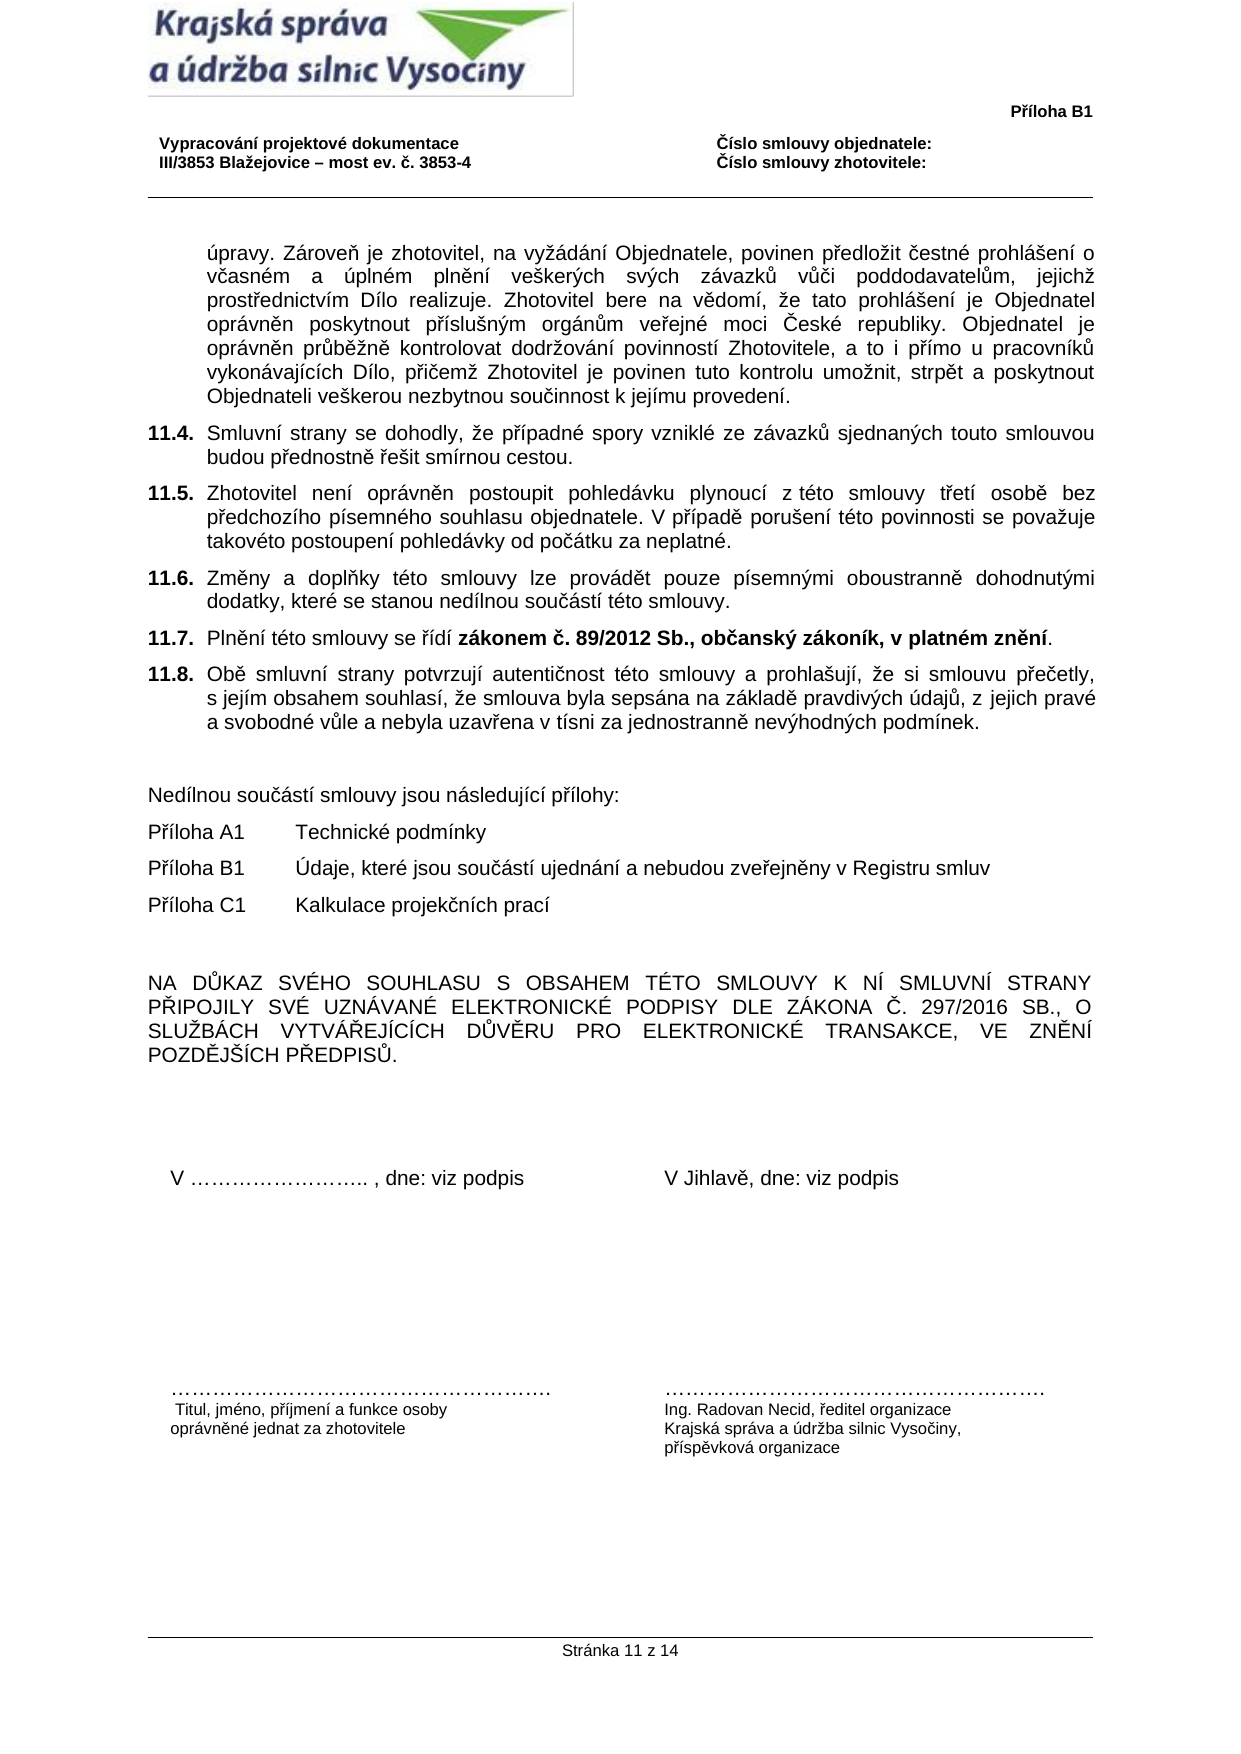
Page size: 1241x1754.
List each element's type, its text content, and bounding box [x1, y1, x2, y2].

list Zhotovitel není oprávněn postoupit pohledávku plynoucí z této smlouvy třetí osobě bez předchozího písemného souhlasu objednatele. V případě porušení této povinnosti se považuje takovéto postoupení pohledávky od počátku za neplatné. [148, 481, 1096, 553]
table_header V Jihlavě, dne: viz podpis [653, 1165, 1093, 1208]
list Plnění této smlouvy se řídí zákonem č. 89/2012 Sb., občanský zákoník, v platném znění. [148, 626, 1096, 650]
text Příloha B1 Údaje, které jsou součástí ujednání a nebudou zveřejněny v Registru smluv [148, 856, 1096, 880]
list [148, 240, 1096, 408]
picture [147, 2, 574, 98]
table_header V …………………….. , dne: viz podpis [159, 1165, 653, 1208]
text Nedílnou součástí smlouvy jsou následující přílohy: [148, 783, 1096, 807]
table_cell ………………………………………………. Ing. Radovan Necid, ředitel organizace Krajská správa a údržba silnic Vysočiny, příspěvková organizace [653, 1208, 1093, 1457]
list Obě smluvní strany potvrzují autentičnost této smlouvy a prohlašují, že si smlouvu přečetly, s jejím obsahem souhlasí, že smlouva byla sepsána na základě pravdivých údajů, z jejich pravé a svobodné vůle a nebyla uzavřena v tísni za jednostranně nevýhodných podmínek. [148, 662, 1096, 734]
list Změny a doplňky této smlouvy lze provádět pouze písemnými oboustranně dohodnutými dodatky, které se stanou nedílnou součástí této smlouvy. [148, 565, 1096, 613]
text Příloha A1 Technické podmínky [148, 819, 1096, 843]
text NA DŮKAZ SVÉHO SOUHLASU S OBSAHEM TÉTO smlouvy K NÍ SMLUVNÍ STRANY PŘIPOJILY SVÉ UZNÁVANÉ ELEKTRONICKÉ PODPISY DLE ZÁKONA Č. 297/2016 SB., O SLUŽBÁCH VYTVÁŘEJÍCÍCH DŮVĚRU PRO ELEKTRONICKÉ TRANSAKCE, VE ZNĚNÍ POZDĚJŠÍCH PŘEDPISŮ. [148, 971, 1093, 1066]
list Smluvní strany se dohodly, že případné spory vzniklé ze závazků sjednaných touto smlouvou budou přednostně řešit smírnou cestou. [148, 421, 1096, 468]
text Příloha C1 Kalkulace projekčních prací [148, 892, 1096, 916]
table_cell ………………………………………………. Titul, jméno, příjmení a funkce osoby oprávněné jednat za zhotovitele [159, 1208, 653, 1457]
